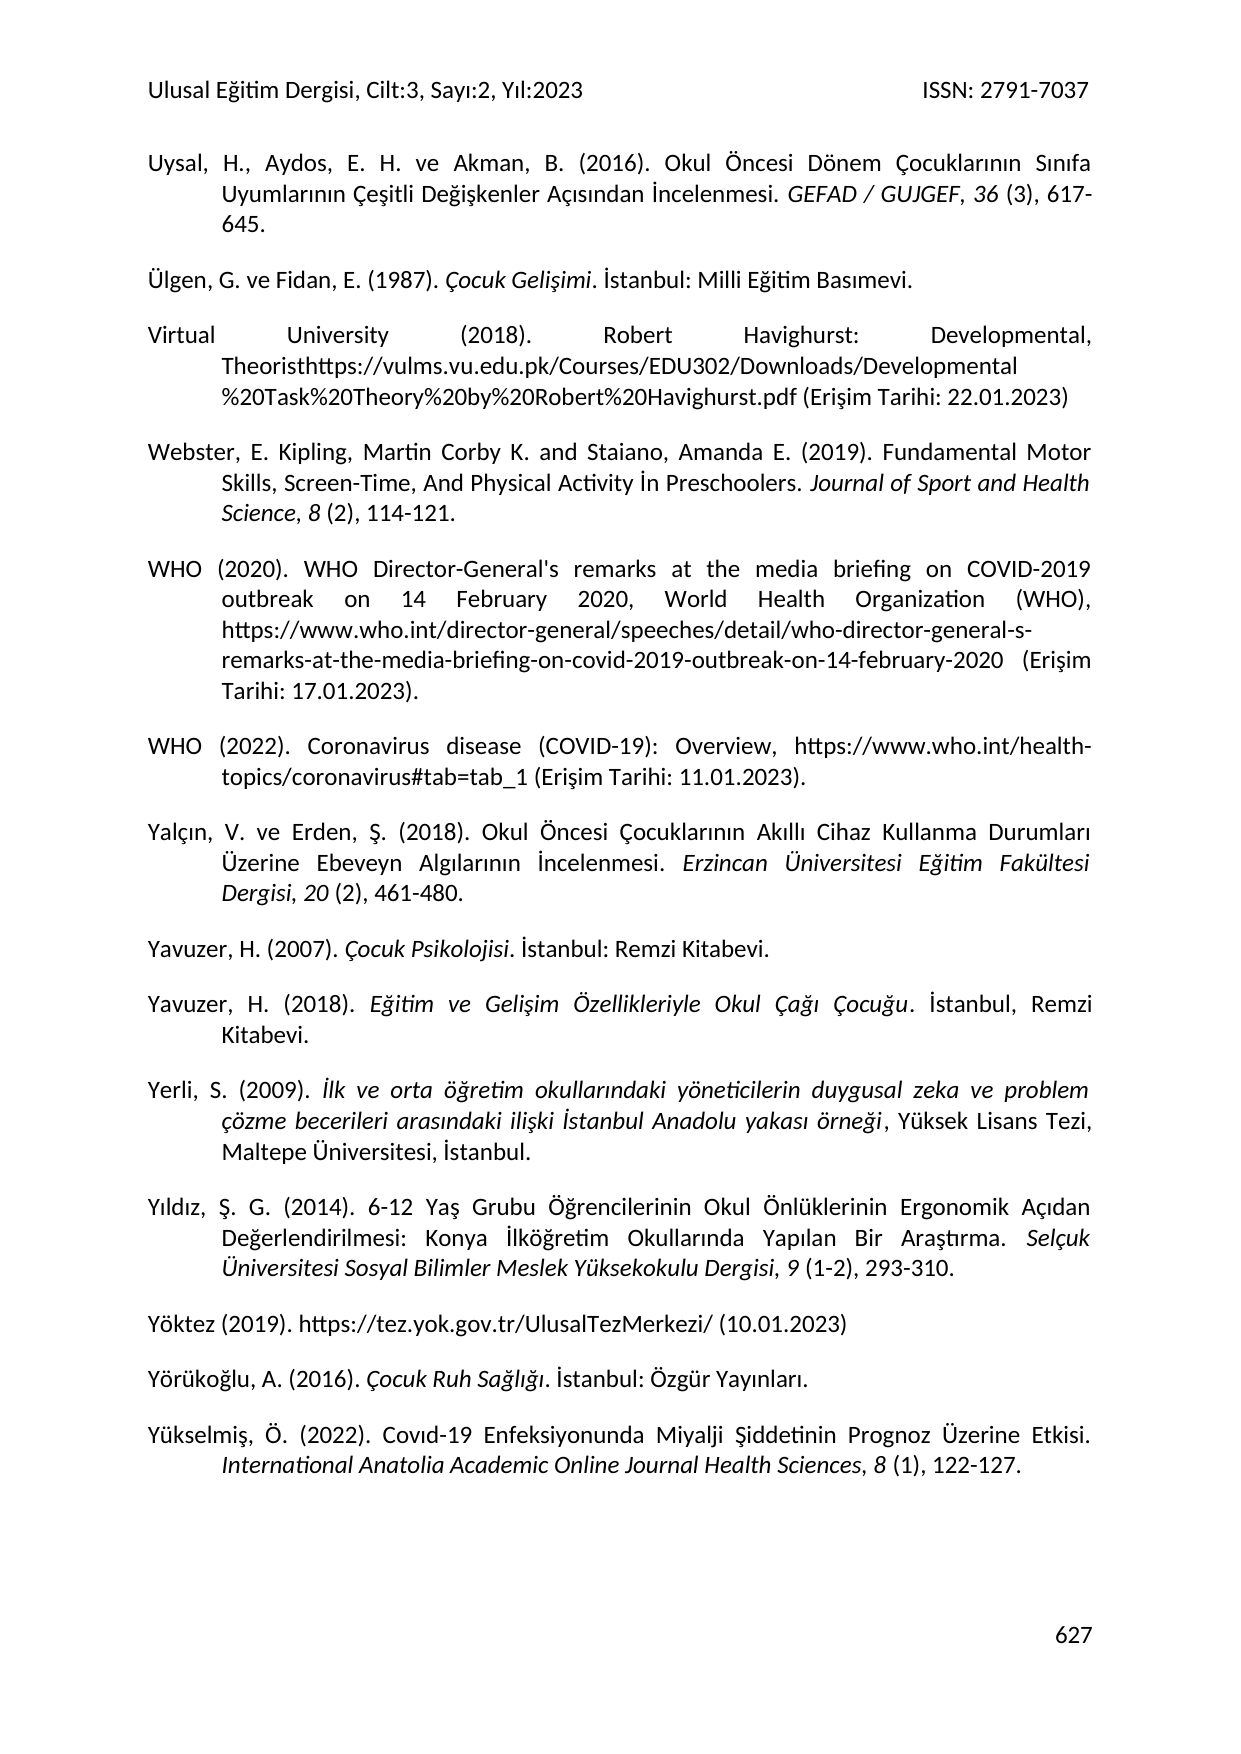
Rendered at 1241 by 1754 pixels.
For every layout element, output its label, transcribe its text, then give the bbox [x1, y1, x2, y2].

text Yavuzer, H. (2007). Çocuk Psikolojisi. İstanbul: Remzi Kitabevi. [148, 933, 1093, 963]
text Yıldız, Ş. G. (2014). 6-12 Yaş Grubu Öğrencilerinin Okul Önlüklerinin Ergonomik Açıdan Değerlendirilmesi: Konya İlköğretim Okullarında Yapılan Bir Araştırma. Selçuk Üniversitesi Sosyal Bilimler Meslek Yüksekokulu Dergisi, 9 (1-2), 293-310. [148, 1191, 1093, 1283]
text Yavuzer, H. (2018). Eğitim ve Gelişim Özellikleriyle Okul Çağı Çocuğu. İstanbul, Remzi Kitabevi. [148, 988, 1093, 1049]
text Yerli, S. (2009). İlk ve orta öğretim okullarındaki yöneticilerin duygusal zeka ve problem çözme becerileri arasındaki ilişki İstanbul Anadolu yakası örneği, Yüksek Lisans Tezi, Maltepe Üniversitesi, İstanbul. [148, 1074, 1093, 1166]
text Yalçın, V. ve Erden, Ş. (2018). Okul Öncesi Çocuklarının Akıllı Cihaz Kullanma Durumları Üzerine Ebeveyn Algılarının İncelenmesi. Erzincan Üniversitesi Eğitim Fakültesi Dergisi, 20 (2), 461-480. [148, 816, 1093, 908]
text Ülgen, G. ve Fidan, E. (1987). Çocuk Gelişimi. İstanbul: Milli Eğitim Basımevi. [148, 264, 1093, 295]
text Webster, E. Kipling, Martin Corby K. and Staiano, Amanda E. (2019). Fundamental Motor Skills, Screen-Time, And Physical Activity İn Preschoolers. Journal of Sport and Health Science, 8 (2), 114-121. [148, 436, 1093, 528]
text WHO (2020). WHO Director-General's remarks at the media briefing on COVID-2019 outbreak on 14 February 2020, World Health Organization (WHO), https://www.who.int/director-general/speeches/detail/who-director-general-s-remarks-at-the-media-briefing-on-covid-2019-outbreak-on-14-february-2020 (Erişim Tarihi: 17.01.2023). [148, 553, 1093, 705]
text Yörükoğlu, A. (2016). Çocuk Ruh Sağlığı. İstanbul: Özgür Yayınları. [148, 1363, 1093, 1394]
text Yükselmiş, Ö. (2022). Covıd-19 Enfeksiyonunda Miyalji Şiddetinin Prognoz Üzerine Etkisi. International Anatolia Academic Online Journal Health Sciences, 8 (1), 122-127. [148, 1419, 1093, 1480]
text Uysal, H., Aydos, E. H. ve Akman, B. (2016). Okul Öncesi Dönem Çocuklarının Sınıfa Uyumlarının Çeşitli Değişkenler Açısından İncelenmesi. GEFAD / GUJGEF, 36 (3), 617-645. [148, 148, 1093, 239]
text Virtual University (2018). Robert Havighurst: Developmental, Theoristhttps://vulms.vu.edu.pk/Courses/EDU302/Downloads/Developmental%20Task%20Theory%20by%20Robert%20Havighurst.pdf (Erişim Tarihi: 22.01.2023) [148, 320, 1093, 411]
text WHO (2022). Coronavirus disease (COVID-19): Overview, https://www.who.int/health-topics/coronavirus#tab=tab_1 (Erişim Tarihi: 11.01.2023). [148, 730, 1093, 791]
text Yöktez (2019). https://tez.yok.gov.tr/UlusalTezMerkezi/ (10.01.2023) [148, 1308, 1093, 1338]
